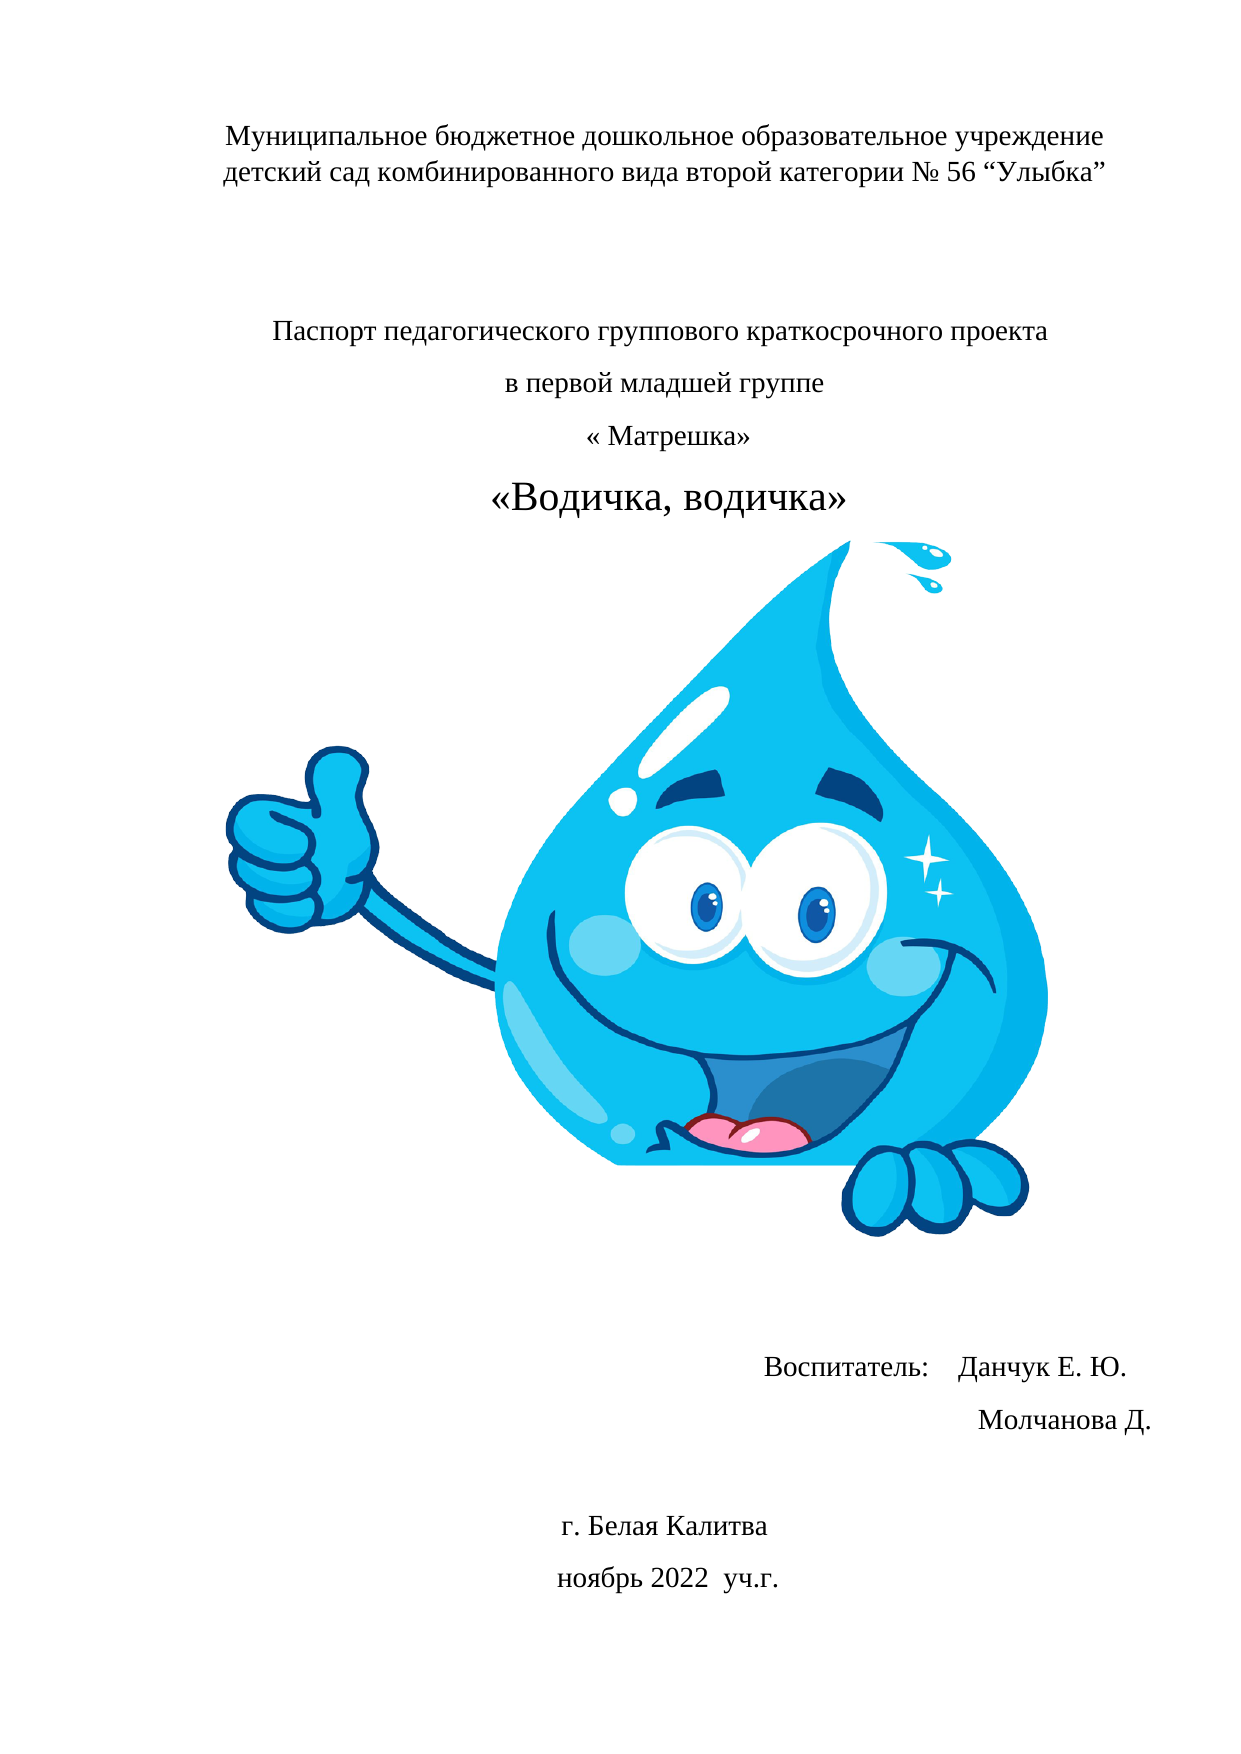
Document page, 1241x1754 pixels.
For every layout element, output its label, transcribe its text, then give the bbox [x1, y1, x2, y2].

text « Матрешка» [177, 418, 1152, 452]
picture [177, 539, 1107, 1237]
text Муниципальное бюджетное дошкольное образовательное учреждение детский сад комбинированного вида второй категории № 56 “Улыбка” [177, 118, 1152, 188]
text Молчанова Д. [177, 1402, 1152, 1436]
text г. Белая Калитва [177, 1508, 1152, 1541]
text ноябрь 2022 уч.г. [177, 1561, 1152, 1594]
text Воспитатель: Данчук Е. Ю. [177, 1349, 1152, 1383]
text «Водичка, водичка» [177, 471, 1152, 519]
text Паспорт педагогического группового краткосрочного проекта [177, 313, 1152, 346]
text в первой младшей группе [177, 366, 1152, 399]
